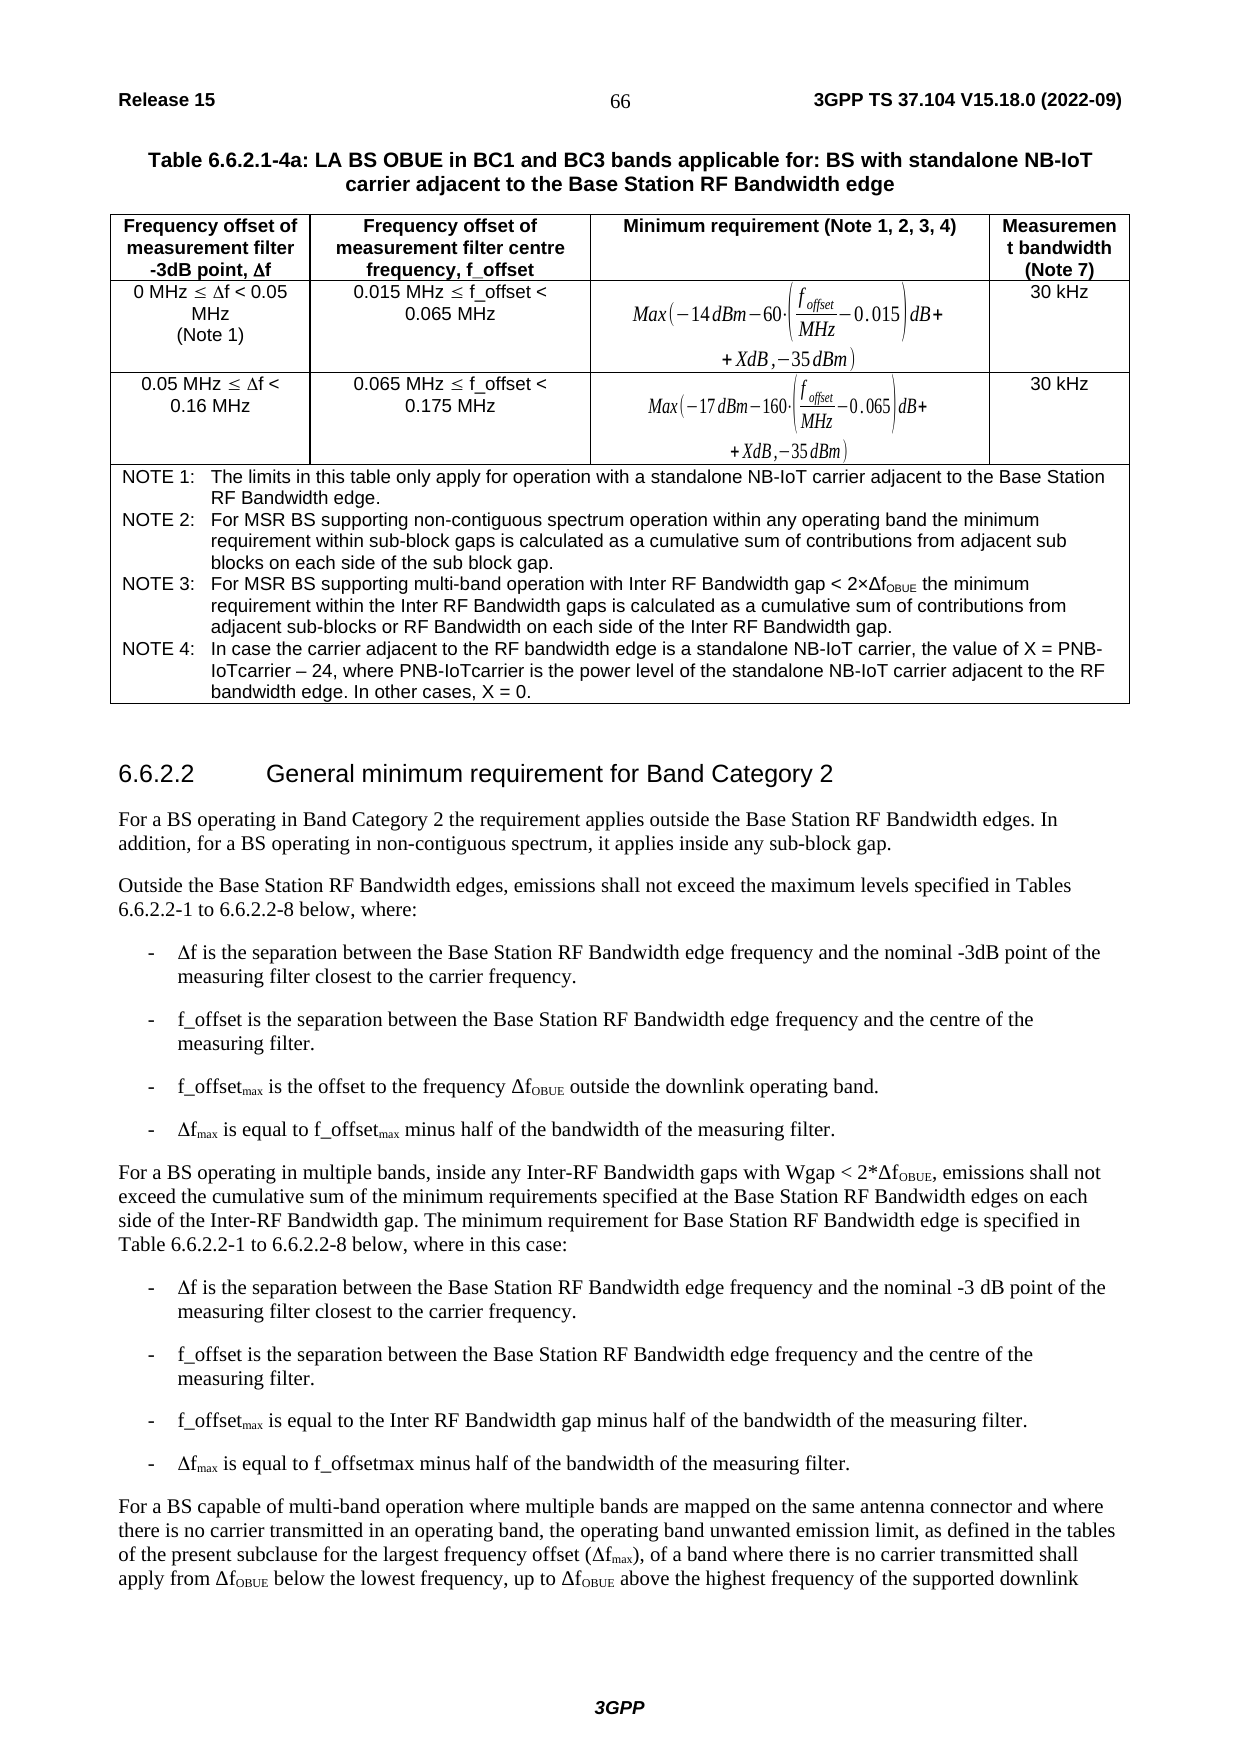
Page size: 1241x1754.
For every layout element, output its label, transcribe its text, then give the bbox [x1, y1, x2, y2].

text Table 6.6.2.1-4a: LA BS OBUE in BC1 and BC3 bands applicable for: BS with standalone NB-IoT carrier adjacent to the Base Station RF Bandwidth edge [118, 147, 1122, 195]
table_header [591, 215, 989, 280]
text - fmax is equal to f_offsetmax minus half of the bandwidth of the measuring filter. [148, 1117, 1122, 1141]
text - f_offsetmax is the offset to the frequency ΔfOBUE outside the downlink operating band. [148, 1074, 1122, 1098]
text For a BS operating in multiple bands, inside any Inter-RF Bandwidth gaps with Wgap < 2*ΔfOBUE, emissions shall not exceed the cumulative sum of the minimum requirements specified at the Base Station RF Bandwidth edges on each side of the Inter-RF Bandwidth gap. The minimum requirement for Base Station RF Bandwidth edge is specified in Table 6.6.2.2-1 to 6.6.2.2-8 below, where in this case: [118, 1159, 1122, 1256]
subtitle 6.6.2.2 General minimum requirement for Band Category 2 [118, 759, 1122, 788]
text - f is the separation between the Base Station RF Bandwidth edge frequency and the nominal -3dB point of the measuring filter closest to the carrier frequency. [148, 940, 1122, 988]
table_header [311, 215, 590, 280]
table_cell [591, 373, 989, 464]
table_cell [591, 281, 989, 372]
text - f is the separation between the Base Station RF Bandwidth edge frequency and the nominal -3 dB point of the measuring filter closest to the carrier frequency. [148, 1274, 1122, 1323]
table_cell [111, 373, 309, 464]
text - f_offsetmax is equal to the Inter RF Bandwidth gap minus half of the bandwidth of the measuring filter. [148, 1408, 1122, 1432]
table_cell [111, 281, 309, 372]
text - fmax is equal to f_offsetmax minus half of the bandwidth of the measuring filter. [148, 1451, 1122, 1475]
text - f_offset is the separation between the Base Station RF Bandwidth edge frequency and the centre of the measuring filter. [148, 1007, 1122, 1055]
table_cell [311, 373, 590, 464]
text Outside the Base Station RF Bandwidth edges, emissions shall not exceed the maximum levels specified in Tables 6.6.2.2-1 to 6.6.2.2-8 below, where: [118, 873, 1122, 921]
text - f_offset is the separation between the Base Station RF Bandwidth edge frequency and the centre of the measuring filter. [148, 1341, 1122, 1389]
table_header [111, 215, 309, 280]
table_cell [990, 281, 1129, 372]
text For a BS operating in Band Category 2 the requirement applies outside the Base Station RF Bandwidth edges. In addition, for a BS operating in non-contiguous spectrum, it applies inside any sub-block gap. [118, 806, 1122, 854]
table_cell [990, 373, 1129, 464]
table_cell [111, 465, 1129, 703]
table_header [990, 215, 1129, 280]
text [118, 1494, 1122, 1590]
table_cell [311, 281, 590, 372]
